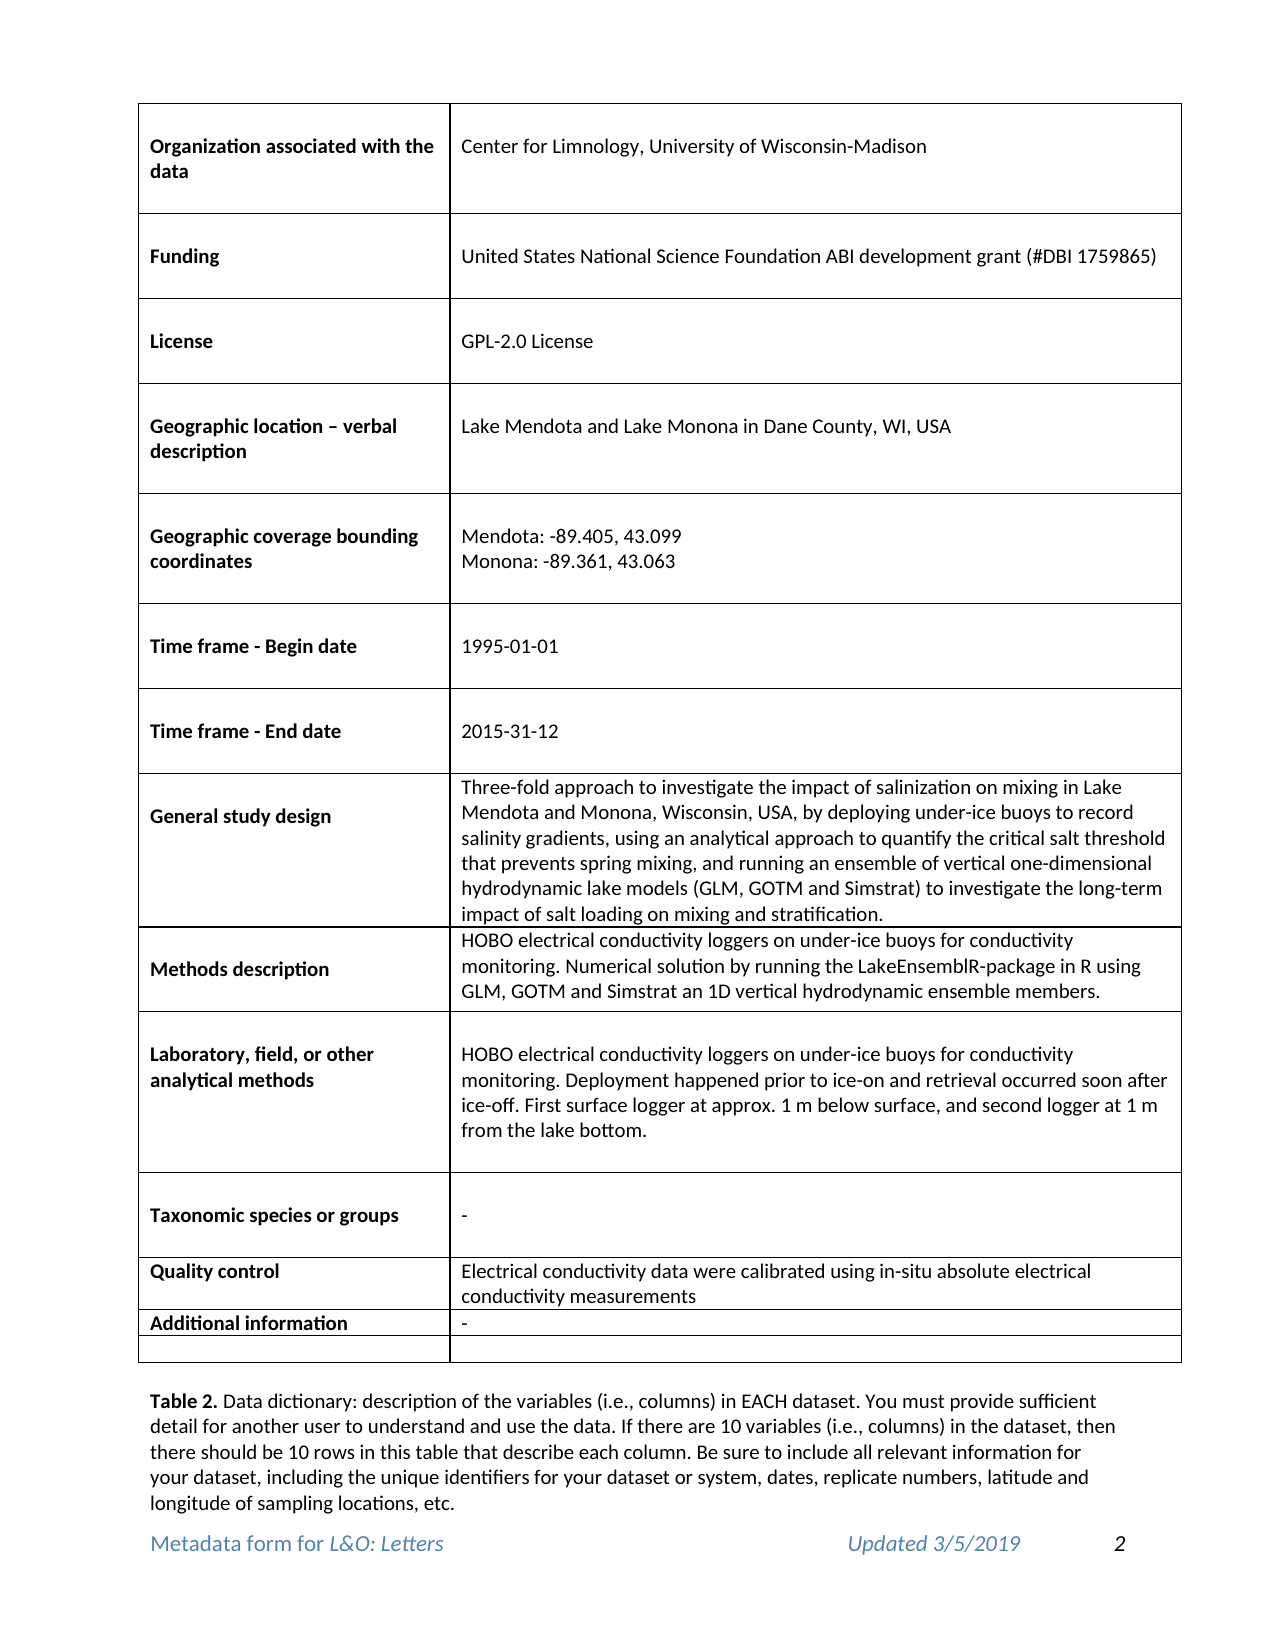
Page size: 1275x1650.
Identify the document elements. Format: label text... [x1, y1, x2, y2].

table_cell [451, 1336, 1181, 1362]
table_cell HOBO electrical conductivity loggers on under-ice buoys for conductivity monitoring. Numerical solution by running the LakeEnsemblR-package in R using GLM, GOTM and Simstrat an 1D vertical hydrodynamic ensemble members. [451, 928, 1181, 1011]
table_cell Organization associated with the data [139, 104, 449, 213]
table_cell Three-fold approach to investigate the impact of salinization on mixing in Lake Mendota and Monona, Wisconsin, USA, by deploying under-ice buoys to record salinity gradients, using an analytical approach to quantify the critical salt threshold that prevents spring mixing, and running an ensemble of vertical one-dimensional hydrodynamic lake models (GLM, GOTM and Simstrat) to investigate the long-term impact of salt loading on mixing and stratification. [451, 774, 1181, 926]
table_cell Mendota: -89.405, 43.099 Monona: -89.361, 43.063 [451, 494, 1181, 603]
text Table 2. Data dictionary: description of the variables (i.e., columns) in EACH dataset. You must provide sufficient detail for another user to understand and use the data. If there are 10 variables (i.e., columns) in the dataset, then there should be 10 rows in this table that describe each column. Be sure to include all relevant information for your dataset, including the unique identifiers for your dataset or system, dates, replicate numbers, latitude and longitude of sampling locations, etc. [150, 1388, 1125, 1515]
table_cell Time frame - Begin date [139, 604, 449, 688]
table_cell Geographic coverage bounding coordinates [139, 494, 449, 603]
table_cell Center for Limnology, University of Wisconsin-Madison [451, 104, 1181, 213]
table_cell - [451, 1173, 1181, 1257]
table_cell General study design [139, 774, 449, 926]
table_cell [139, 1336, 449, 1362]
table_cell License [139, 299, 449, 383]
table_cell Electrical conductivity data were calibrated using in-situ absolute electrical conductivity measurements [451, 1258, 1181, 1309]
table_cell Lake Mendota and Lake Monona in Dane County, WI, USA [451, 384, 1181, 493]
table_cell 2015-31-12 [451, 689, 1181, 773]
table_cell Funding [139, 214, 449, 298]
table_cell United States National Science Foundation ABI development grant (#DBI 1759865) [451, 214, 1181, 298]
table_cell - [451, 1310, 1181, 1335]
table_cell Methods description [139, 928, 449, 1011]
table_cell Geographic location – verbal description [139, 384, 449, 493]
table_cell Time frame - End date [139, 689, 449, 773]
table_cell Taxonomic species or groups [139, 1173, 449, 1257]
table_cell 1995-01-01 [451, 604, 1181, 688]
table_cell GPL-2.0 License [451, 299, 1181, 383]
table_cell Additional information [139, 1310, 449, 1335]
table_cell HOBO electrical conductivity loggers on under-ice buoys for conductivity monitoring. Deployment happened prior to ice-on and retrieval occurred soon after ice-off. First surface logger at approx. 1 m below surface, and second logger at 1 m from the lake bottom. [451, 1012, 1181, 1172]
table_cell Quality control [139, 1258, 449, 1309]
table_cell Laboratory, field, or other analytical methods [139, 1012, 449, 1172]
